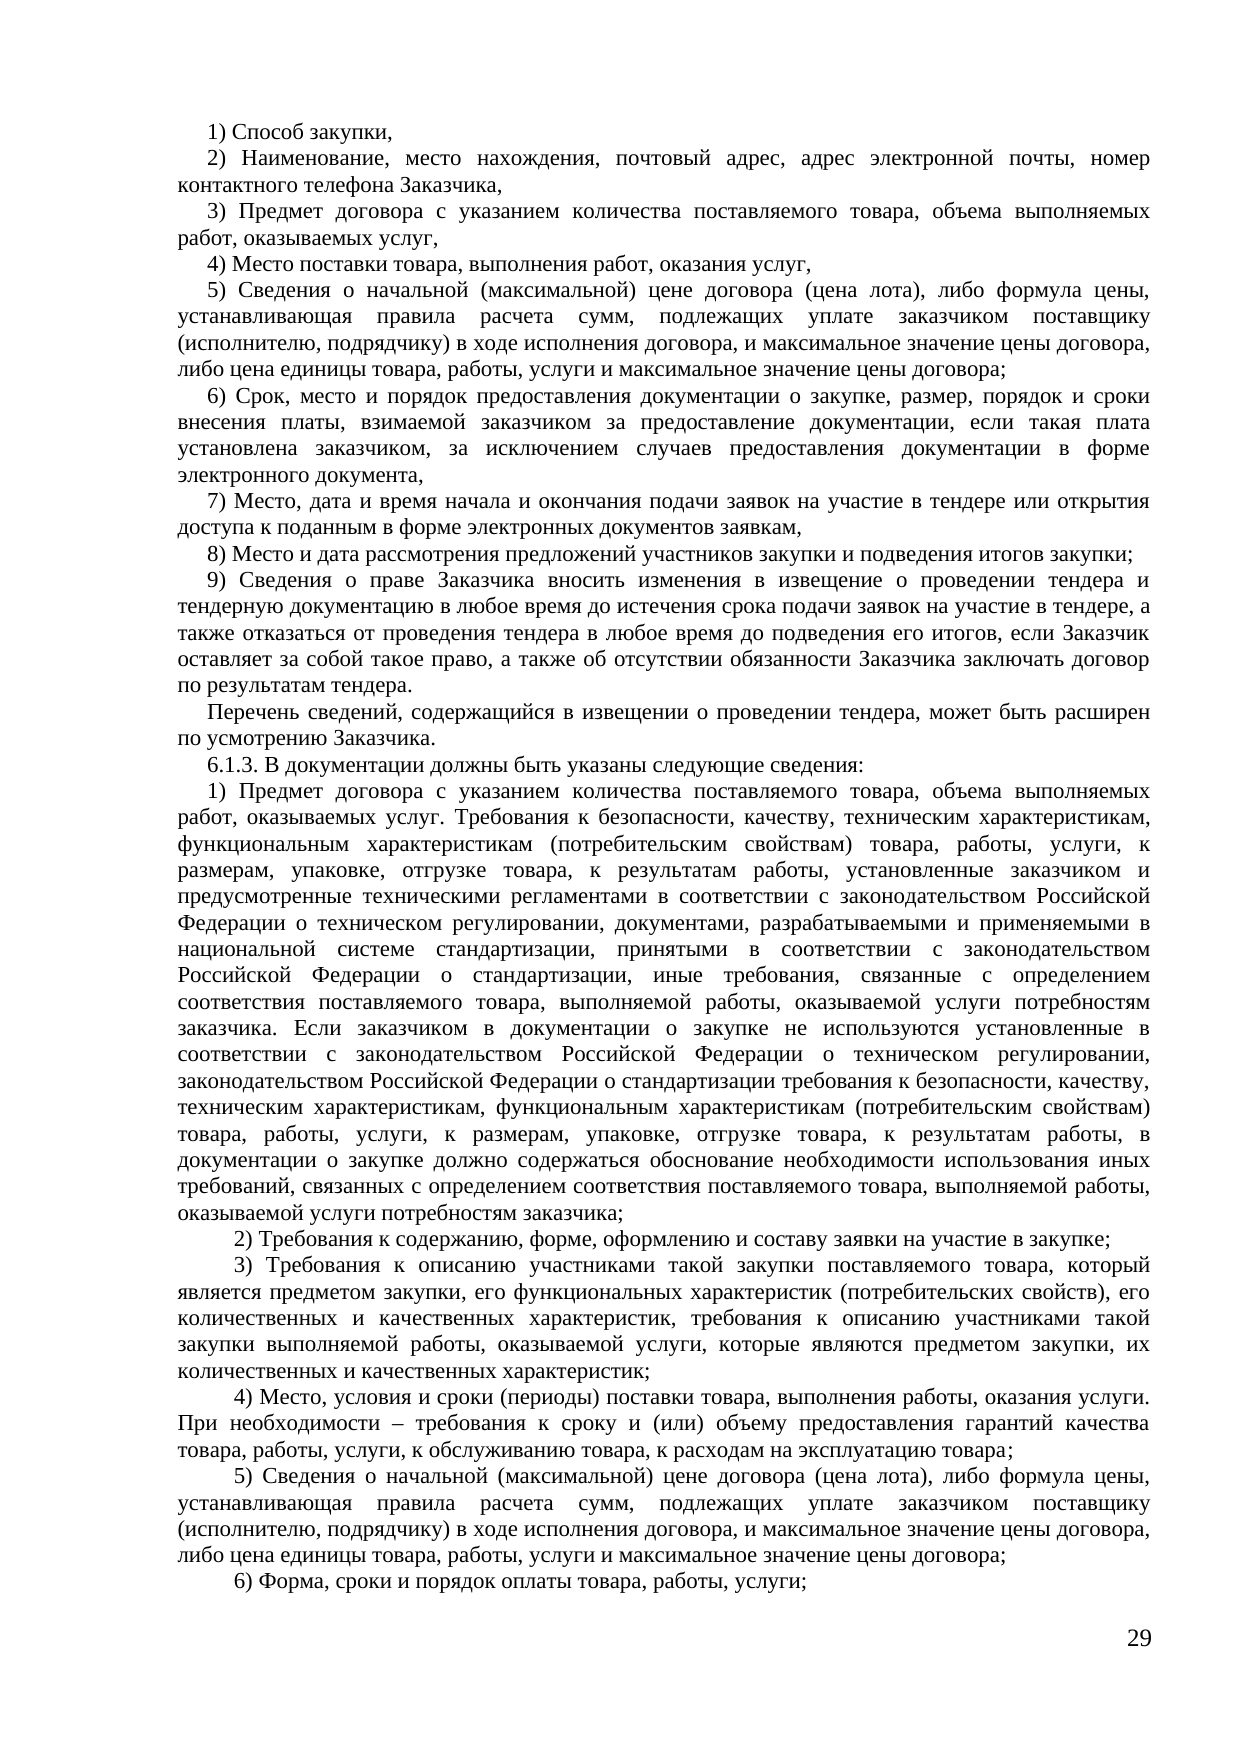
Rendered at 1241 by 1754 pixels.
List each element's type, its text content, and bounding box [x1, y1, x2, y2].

list 2) Наименование, место нахождения, почтовый адрес, адрес электронной почты, номер контактного телефона Заказчика, [177, 144, 1152, 197]
list 7) Место, дата и время начала и окончания подачи заявок на участие в тендере или открытия доступа к поданным в форме электронных документов заявкам, [177, 487, 1152, 540]
text 5) Сведения о начальной (максимальной) цене договора (цена лота), либо формула цены, устанавливающая правила расчета сумм, подлежащих уплате заказчиком поставщику (исполнителю, подрядчику) в ходе исполнения договора, и максимальное значение цены договора, либо цена единицы товара, работы, услуги и максимальное значение цены договора; [177, 276, 1152, 382]
text 6.1.3. В документации должны быть указаны следующие сведения: [177, 751, 1152, 777]
text 1) Предмет договора с указанием количества поставляемого товара, объема выполняемых работ, оказываемых услуг. Требования к безопасности, качеству, техническим характеристикам, функциональным характеристикам (потребительским свойствам) товара, работы, услуги, к размерам, упаковке, отгрузке товара, к результатам работы, установленные заказчиком и предусмотренные техническими регламентами в соответствии с законодательством Российской Федерации о техническом регулировании, документами, разрабатываемыми и применяемыми в национальной системе стандартизации, принятыми в соответствии с законодательством Российской Федерации о стандартизации, иные требования, связанные с определением соответствия поставляемого товара, выполняемой работы, оказываемой услуги потребностям заказчика. Если заказчиком в документации о закупке не используются установленные в соответствии с законодательством Российской Федерации о техническом регулировании, законодательством Российской Федерации о стандартизации требования к безопасности, качеству, техническим характеристикам, функциональным характеристикам (потребительским свойствам) товара, работы, услуги, к размерам, упаковке, отгрузке товара, к результатам работы, в документации о закупке должно содержаться обоснование необходимости использования иных требований, связанных с определением соответствия поставляемого товара, выполняемой работы, оказываемой услуги потребностям заказчика; [177, 777, 1152, 1225]
text 4) Место, условия и сроки (периоды) поставки товара, выполнения работы, оказания услуги. При необходимости – требования к сроку и (или) объему предоставления гарантий качества товара, работы, услуги, к обслуживанию товара, к расходам на эксплуатацию товара; [177, 1383, 1152, 1462]
list 3) Предмет договора с указанием количества поставляемого товара, объема выполняемых работ, оказываемых услуг, [177, 197, 1152, 250]
list 8) Место и дата рассмотрения предложений участников закупки и подведения итогов закупки; [177, 540, 1152, 566]
text 2) Требования к содержанию, форме, оформлению и составу заявки на участие в закупке; [177, 1225, 1152, 1251]
list 9) Сведения о праве Заказчика вносить изменения в извещение о проведении тендера и тендерную документацию в любое время до истечения срока подачи заявок на участие в тендере, а также отказаться от проведения тендера в любое время до подведения его итогов, если Заказчик оставляет за собой такое право, а также об отсутствии обязанности Заказчика заключать договор по результатам тендера. [177, 566, 1152, 698]
list 4) Место поставки товара, выполнения работ, оказания услуг, [177, 250, 1152, 276]
text 6) Форма, сроки и порядок оплаты товара, работы, услуги; [177, 1568, 1152, 1594]
text 5) Сведения о начальной (максимальной) цене договора (цена лота), либо формула цены, устанавливающая правила расчета сумм, подлежащих уплате заказчиком поставщику (исполнителю, подрядчику) в ходе исполнения договора, и максимальное значение цены договора, либо цена единицы товара, работы, услуги и максимальное значение цены договора; [177, 1462, 1152, 1568]
list Перечень сведений, содержащийся в извещении о проведении тендера, может быть расширен по усмотрению Заказчика. [177, 698, 1152, 751]
list 6) Срок, место и порядок предоставления документации о закупке, размер, порядок и сроки внесения платы, взимаемой заказчиком за предоставление документации, если такая плата установлена заказчиком, за исключением случаев предоставления документации в форме электронного документа, [177, 382, 1152, 487]
text 3) Требования к описанию участниками такой закупки поставляемого товара, который является предметом закупки, его функциональных характеристик (потребительских свойств), его количественных и качественных характеристик, требования к описанию участниками такой закупки выполняемой работы, оказываемой услуги, которые являются предметом закупки, их количественных и качественных характеристик; [177, 1251, 1152, 1383]
list 1) Способ закупки, [177, 118, 1152, 144]
